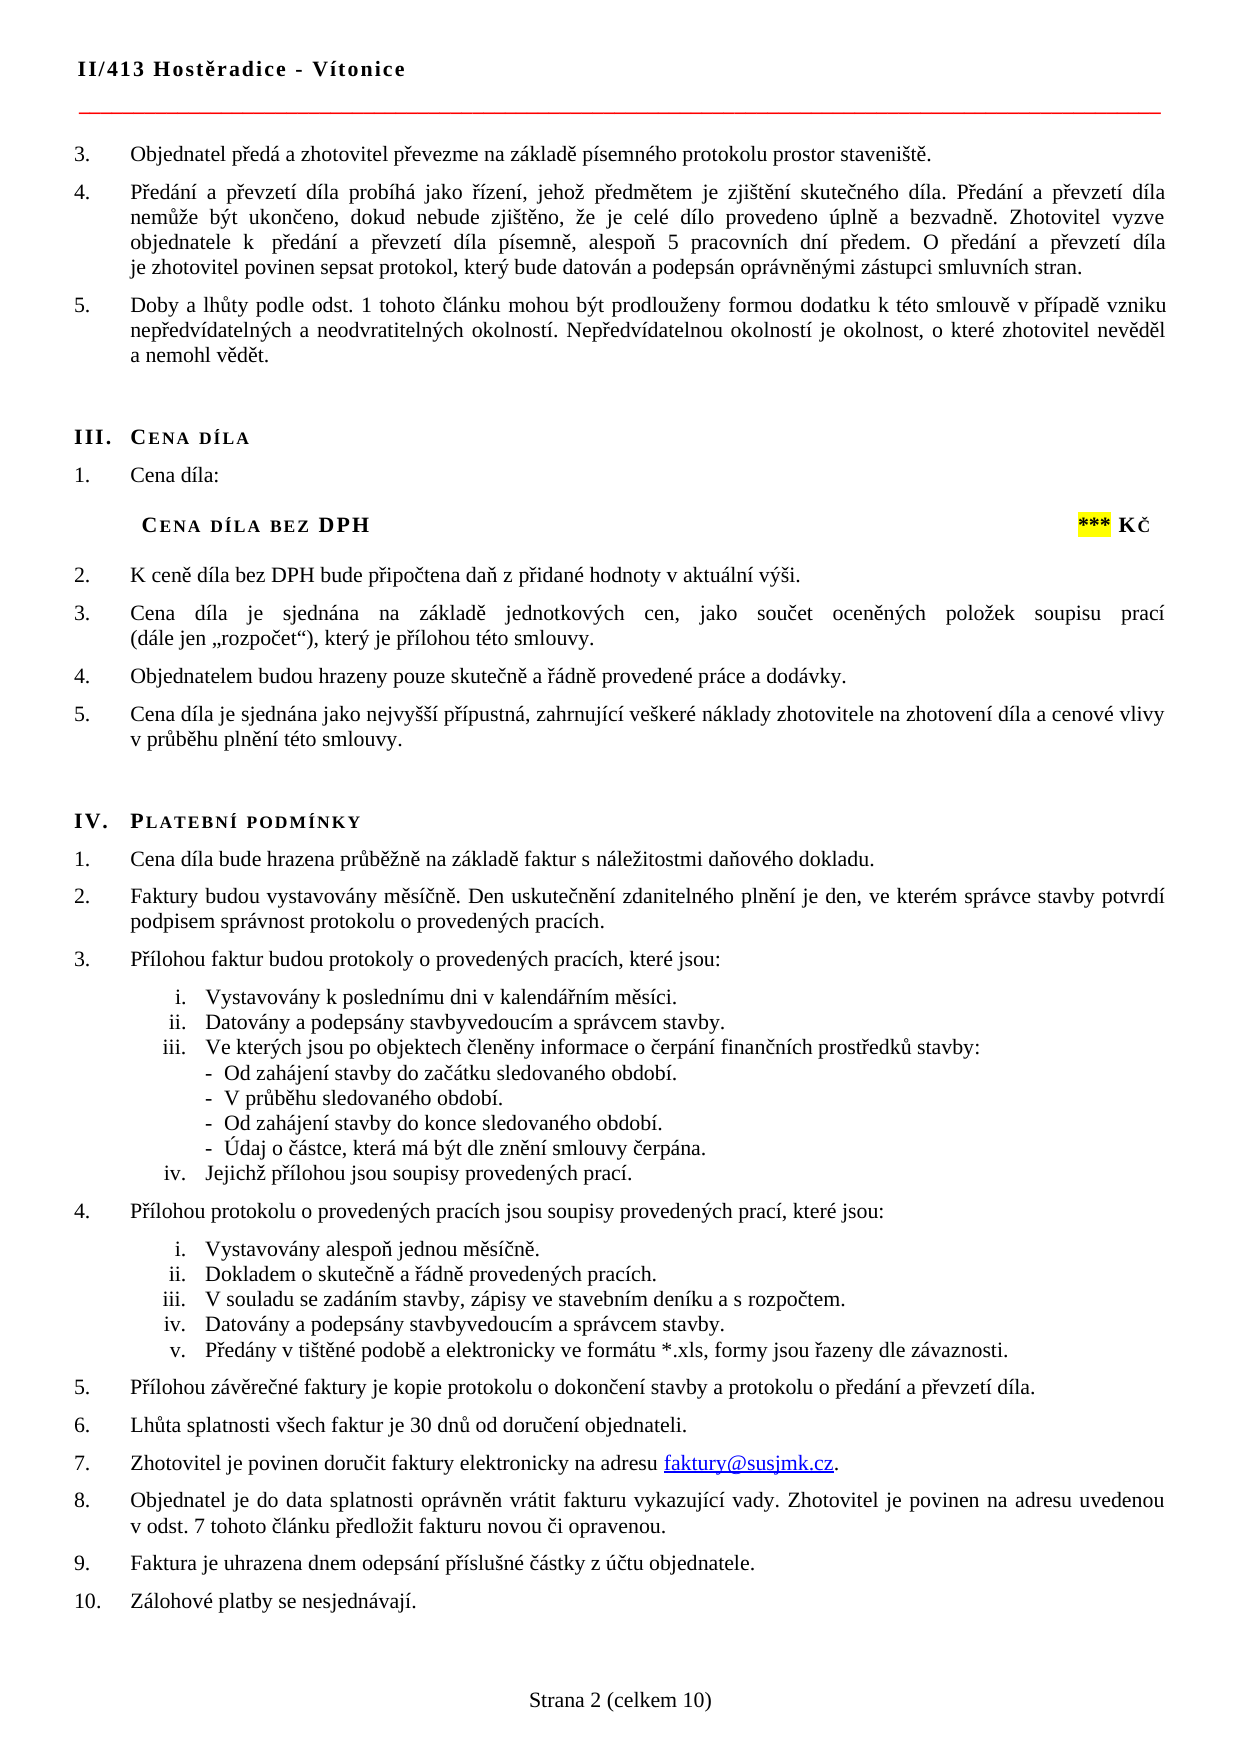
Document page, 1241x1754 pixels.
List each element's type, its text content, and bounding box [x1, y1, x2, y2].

list Cena díla je sjednána jako nejvyšší přípustná, zahrnující veškeré náklady zhotovitele na zhotovení díla a cenové vlivy v průběhu plnění této smlouvy. [74, 701, 1167, 751]
list Od zahájení stavby do začátku sledovaného období. [205, 1059, 1167, 1085]
list Dokladem o skutečně a řádně provedených pracích. [186, 1261, 1167, 1286]
table_header Cena díla bez DPH [130, 500, 824, 550]
list Cena díla: [74, 462, 1167, 487]
list Cena díla [74, 424, 1167, 449]
list Platební podmínky [74, 808, 1167, 833]
list Jejichž přílohou jsou soupisy provedených prací. [186, 1160, 1167, 1186]
list Ve kterých jsou po objektech členěny informace o čerpání finančních prostředků stavby: [186, 1034, 1167, 1059]
list Vystavovány alespoň jednou měsíčně. [186, 1236, 1167, 1261]
list Přílohou protokolu o provedených pracích jsou soupisy provedených prací, které jsou: [74, 1198, 1167, 1223]
list Přílohou závěrečné faktury je kopie protokolu o dokončení stavby a protokolu o předání a převzetí díla. [74, 1374, 1167, 1399]
list Údaj o částce, která má být dle znění smlouvy čerpána. [205, 1135, 1167, 1160]
list Zálohové platby se nesjednávají. [74, 1588, 1167, 1613]
list V souladu se zadáním stavby, zápisy ve stavebním deníku a s rozpočtem. [186, 1286, 1167, 1311]
list V průběhu sledovaného období. [205, 1085, 1167, 1110]
table_header *** Kč [824, 500, 1161, 550]
list Předání a převzetí díla probíhá jako řízení, jehož předmětem je zjištění skutečného díla. Předání a převzetí díla nemůže být ukončeno, dokud nebude zjištěno, že je celé dílo provedeno úplně a bezvadně. Zhotovitel vyzve objednatele k předání a převzetí díla písemně, alespoň 5 pracovních dní předem. O předání a převzetí díla je zhotovitel povinen sepsat protokol, který bude datován a podepsán oprávněnými zástupci smluvních stran. [74, 179, 1167, 279]
list Objednatel je do data splatnosti oprávněn vrátit fakturu vykazující vady. Zhotovitel je povinen na adresu uvedenou v odst. 7 tohoto článku předložit fakturu novou či opravenou. [74, 1487, 1167, 1538]
list Doby a lhůty podle odst. 1 tohoto článku mohou být prodlouženy formou dodatku k této smlouvě v případě vzniku nepředvídatelných a neodvratitelných okolností. Nepředvídatelnou okolností je okolnost, o které zhotovitel nevěděl a nemohl vědět. [74, 292, 1167, 368]
list Datovány a podepsány stavbyvedoucím a správcem stavby. [186, 1009, 1167, 1034]
list Datovány a podepsány stavbyvedoucím a správcem stavby. [186, 1311, 1167, 1337]
list Předány v tištěné podobě a elektronicky ve formátu *.xls, formy jsou řazeny dle závaznosti. [186, 1337, 1167, 1362]
list Od zahájení stavby do konce sledovaného období. [205, 1110, 1167, 1135]
list Faktury budou vystavovány měsíčně. Den uskutečnění zdanitelného plnění je den, ve kterém správce stavby potvrdí podpisem správnost protokolu o provedených pracích. [74, 883, 1167, 934]
list Zhotovitel je povinen doručit faktury elektronicky na adresu faktury@susjmk.cz. [74, 1450, 1167, 1475]
list Objednatelem budou hrazeny pouze skutečně a řádně provedené práce a dodávky. [74, 663, 1167, 688]
list Objednatel předá a zhotovitel převezme na základě písemného protokolu prostor staveniště. [74, 141, 1167, 166]
list Lhůta splatnosti všech faktur je 30 dnů od doručení objednateli. [74, 1412, 1167, 1437]
list K ceně díla bez DPH bude připočtena daň z přidané hodnoty v aktuální výši. [74, 562, 1167, 588]
list Cena díla bude hrazena průběžně na základě faktur s náležitostmi daňového dokladu. [74, 846, 1167, 871]
list Vystavovány k poslednímu dni v kalendářním měsíci. [186, 984, 1167, 1009]
list Faktura je uhrazena dnem odepsání příslušné částky z účtu objednatele. [74, 1550, 1167, 1576]
list Přílohou faktur budou protokoly o provedených pracích, které jsou: [74, 946, 1167, 971]
list Cena díla je sjednána na základě jednotkových cen, jako součet oceněných položek soupisu prací (dále jen „rozpočet“), který je přílohou této smlouvy. [74, 600, 1167, 651]
